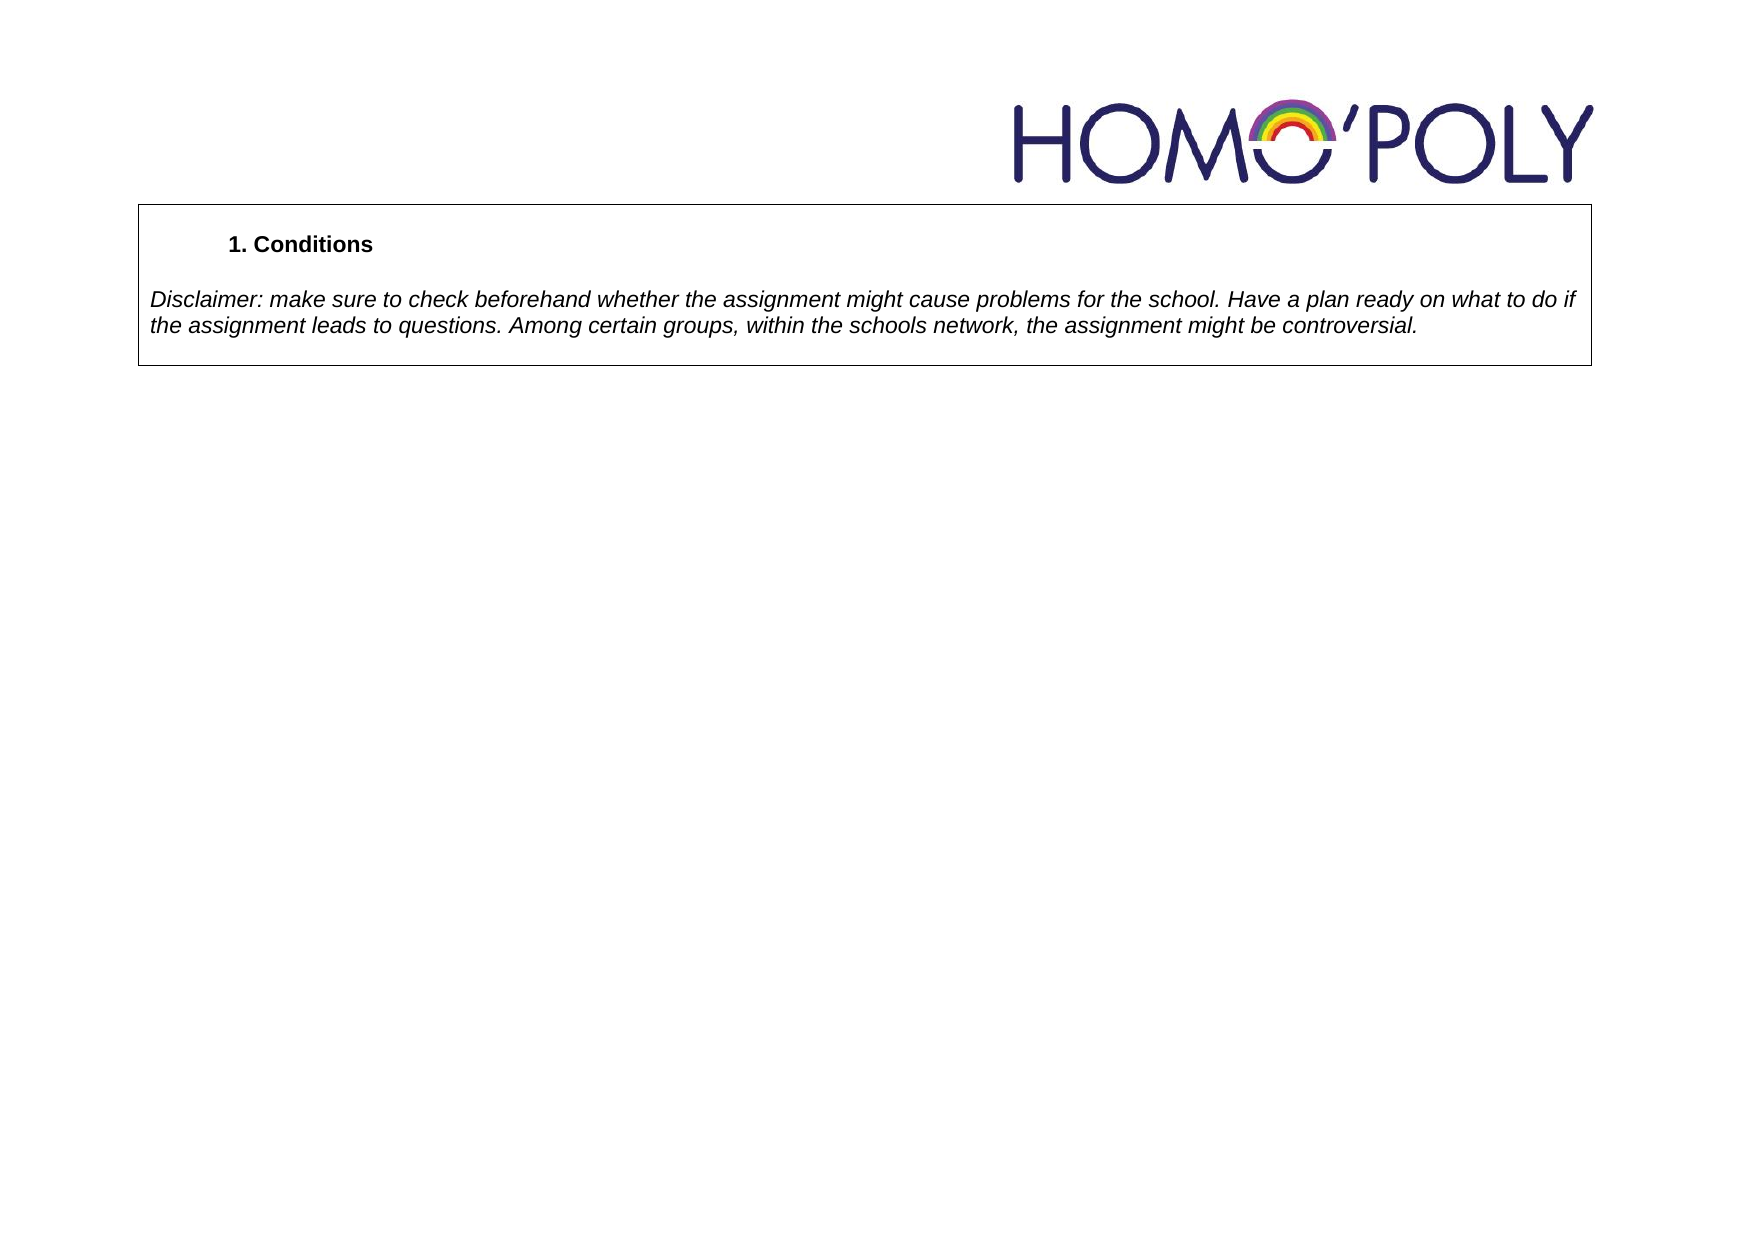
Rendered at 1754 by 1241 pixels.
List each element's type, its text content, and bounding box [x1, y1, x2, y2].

picture [1001, 73, 1604, 204]
table_header 1. Conditions Disclaimer: make sure to check beforehand whether the assignment might cause problems for the school. Have a plan ready on what to do if the assignment leads to questions. Among certain groups, within the schools network, the assignment might be controversial. [139, 205, 1591, 365]
